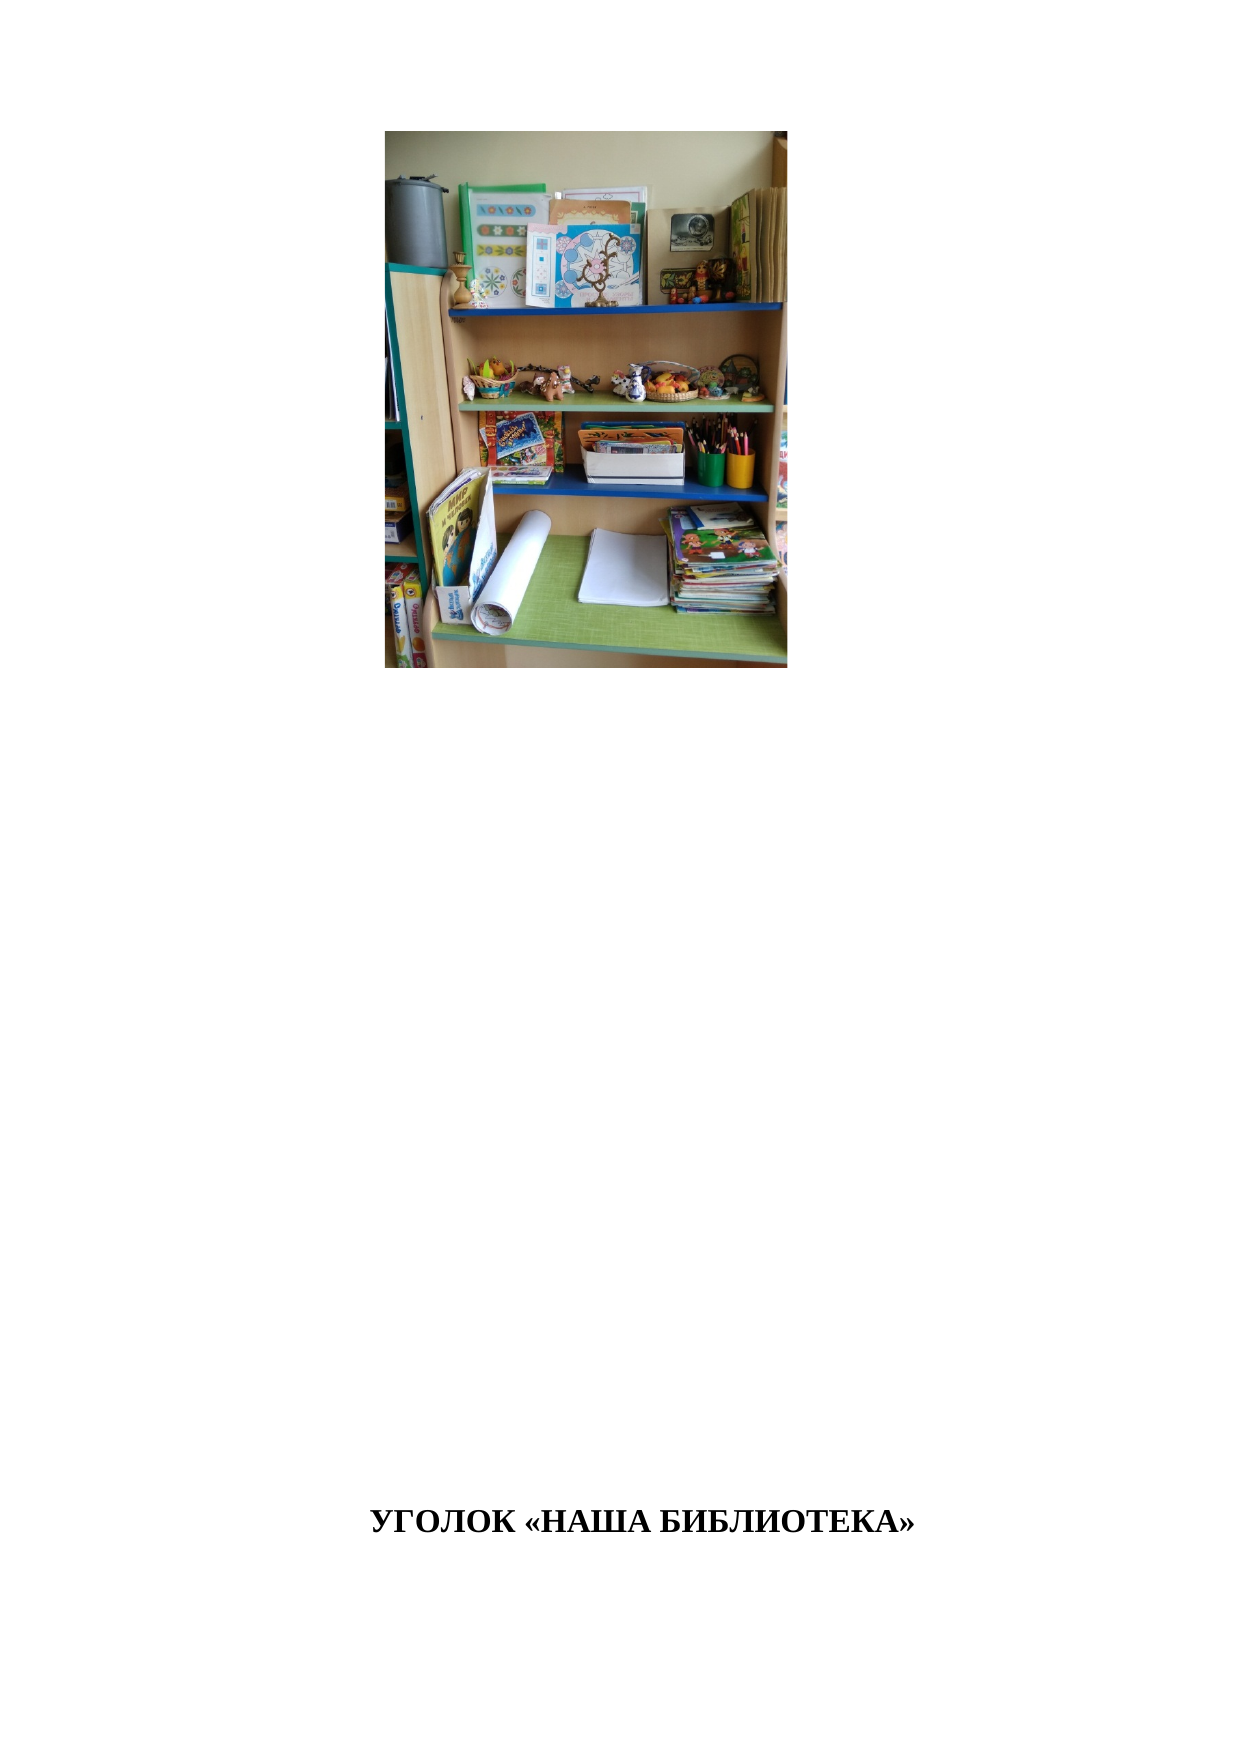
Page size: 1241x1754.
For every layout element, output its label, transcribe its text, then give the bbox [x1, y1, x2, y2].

text УГОЛОК «НАША БИБЛИОТЕКА» [133, 1502, 1152, 1540]
picture [384, 131, 788, 668]
